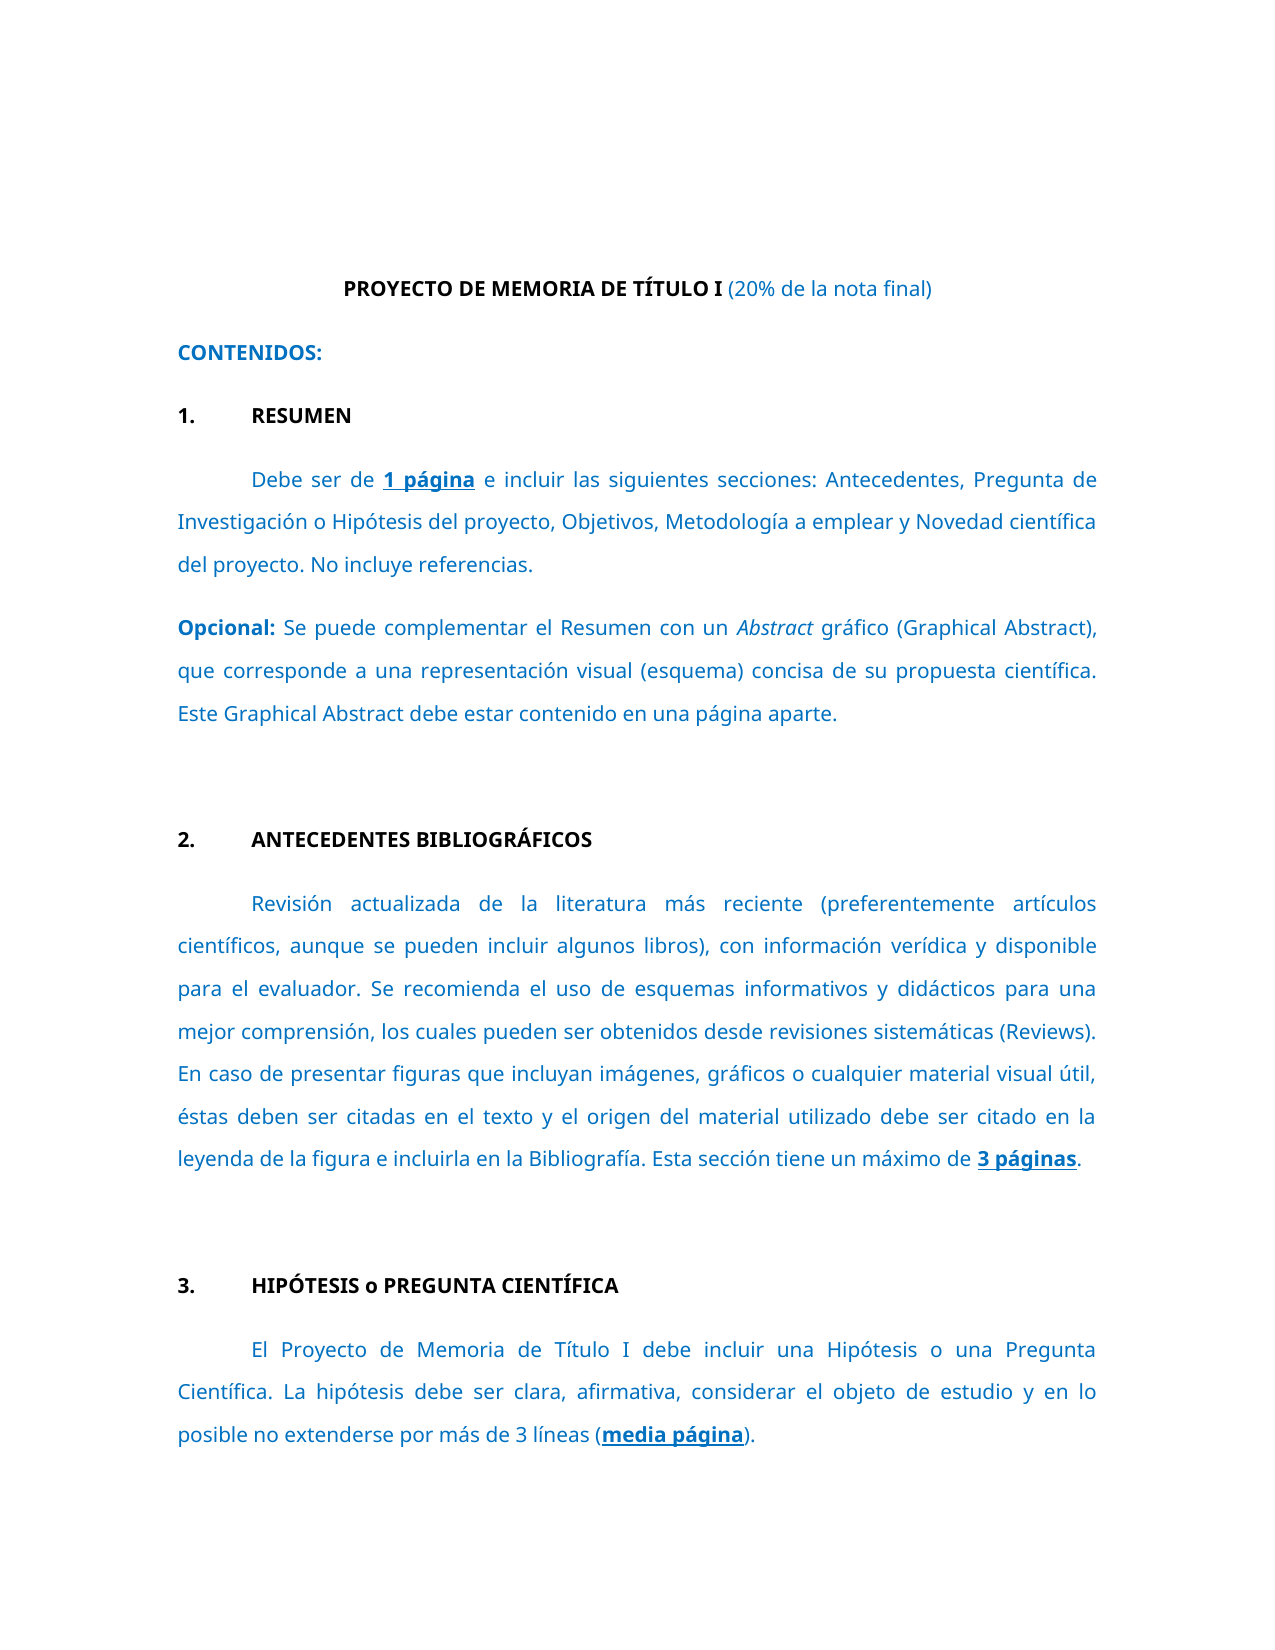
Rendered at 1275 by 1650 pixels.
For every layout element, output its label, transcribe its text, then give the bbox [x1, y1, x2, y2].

text CONTENIDOS: [177, 338, 1098, 366]
text El Proyecto de Memoria de Título I debe incluir una Hipótesis o una Pregunta Científica. La hipótesis debe ser clara, afirmativa, considerar el objeto de estudio y en lo posible no extenderse por más de 3 líneas (media página). [177, 1335, 1098, 1448]
text 3. HIPÓTESIS o PREGUNTA CIENTÍFICA [177, 1271, 1098, 1300]
text 2. ANTECEDENTES BIBLIOGRÁFICOS [177, 826, 1098, 854]
text Debe ser de 1 página e incluir las siguientes secciones: Antecedentes, Pregunta de Investigación o Hipótesis del proyecto, Objetivos, Metodología a emplear y Novedad científica del proyecto. No incluye referencias. [177, 465, 1098, 578]
text PROYECTO DE MEMORIA DE TÍTULO I (20% de la nota final) [177, 274, 1098, 303]
text 1. RESUMEN [177, 401, 1098, 430]
text Opcional: Se puede complementar el Resumen con un Abstract gráfico (Graphical Abstract), que corresponde a una representación visual (esquema) concisa de su propuesta científica. Este Graphical Abstract debe estar contenido en una página aparte. [177, 613, 1098, 727]
text Revisión actualizada de la literatura más reciente (preferentemente artículos científicos, aunque se pueden incluir algunos libros), con información verídica y disponible para el evaluador. Se recomienda el uso de esquemas informativos y didácticos para una mejor comprensión, los cuales pueden ser obtenidos desde revisiones sistemáticas (Reviews). En caso de presentar figuras que incluyan imágenes, gráficos o cualquier material visual útil, éstas deben ser citadas en el texto y el origen del material utilizado debe ser citado en la leyenda de la figura e incluirla en la Bibliografía. Esta sección tiene un máximo de 3 páginas. [177, 889, 1098, 1173]
